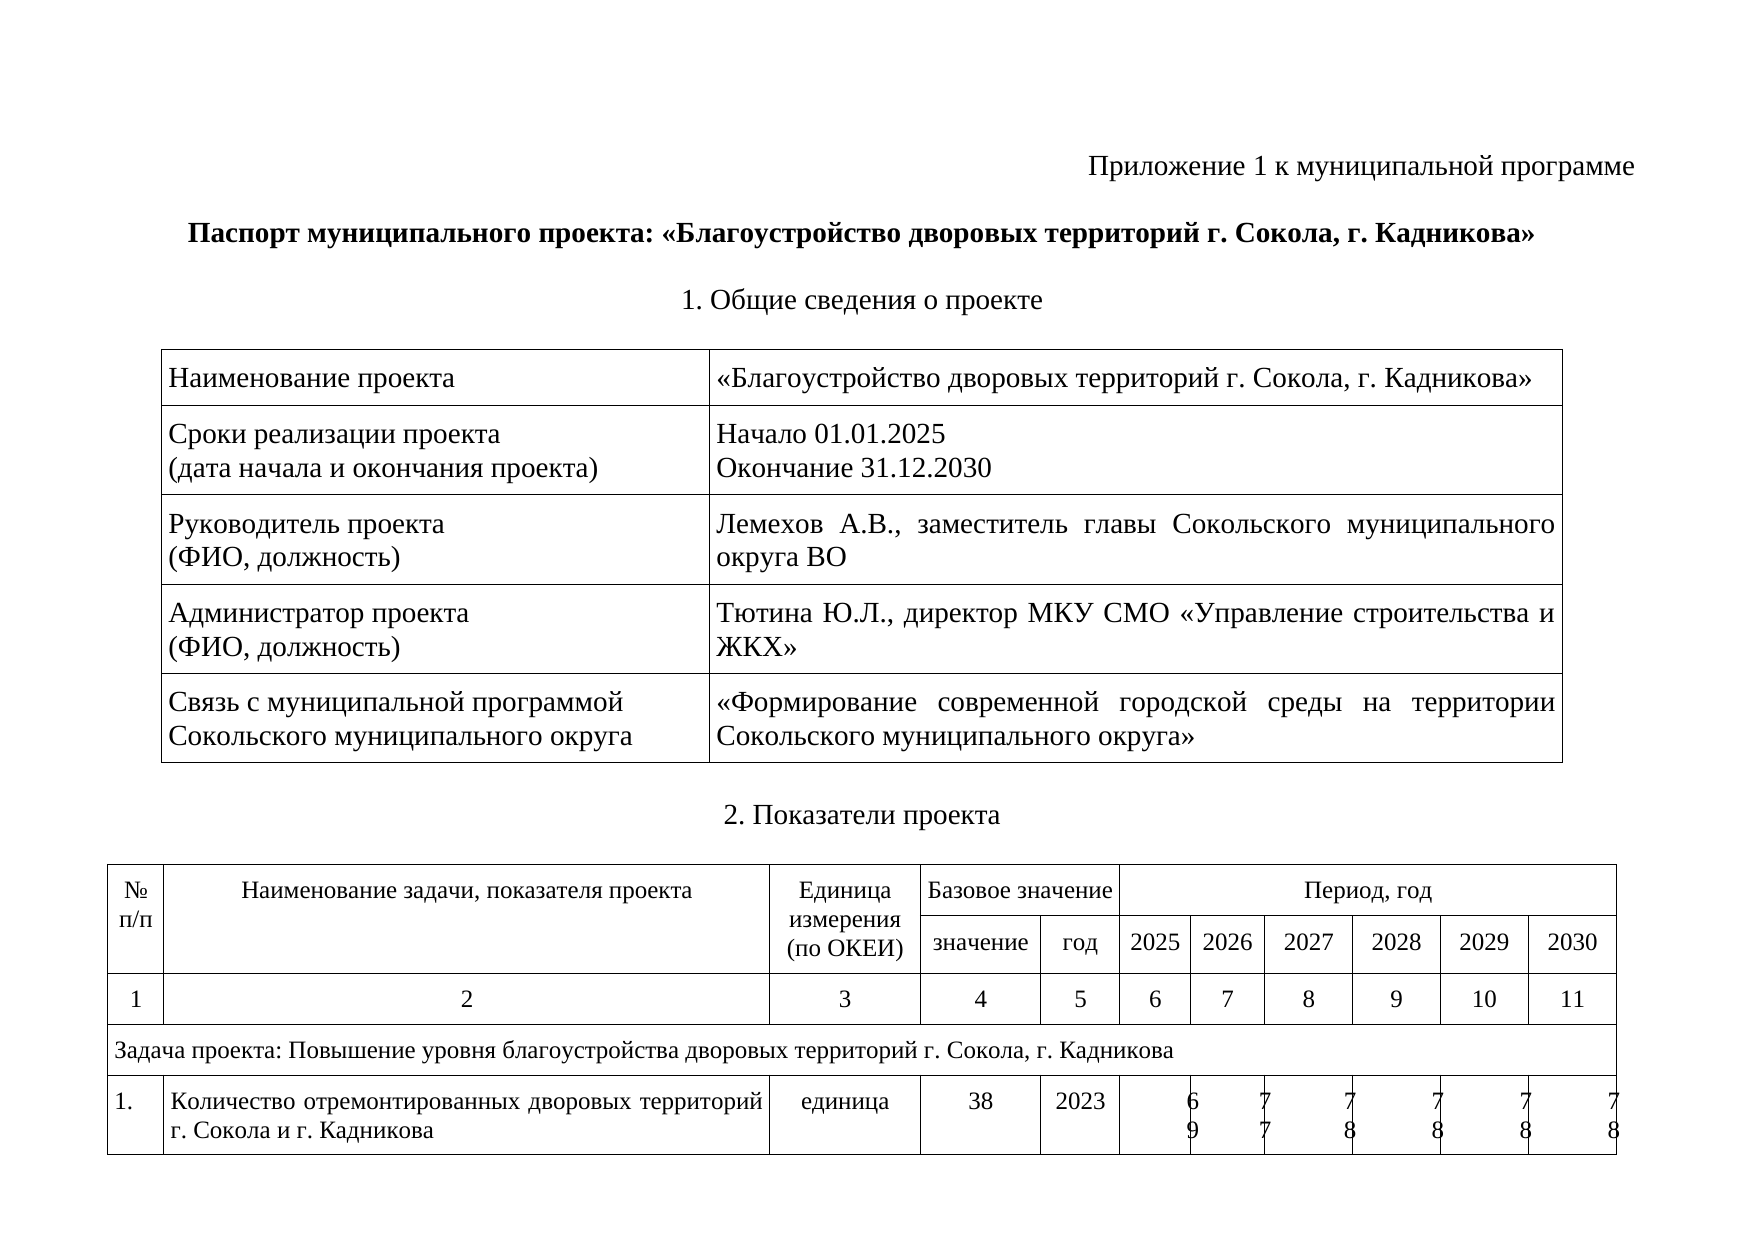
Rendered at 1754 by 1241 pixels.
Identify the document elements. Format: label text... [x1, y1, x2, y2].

table_header № п/п [108, 865, 163, 972]
table_cell Связь с муниципальной программой Сокольского муниципального округа [162, 674, 709, 762]
table_cell 2029 [1441, 916, 1528, 972]
table_header Период, год [1120, 865, 1616, 915]
table_cell значение [921, 916, 1040, 972]
table_cell 1. [108, 1076, 163, 1154]
table_cell 10 [1441, 974, 1528, 1023]
text Паспорт муниципального проекта: «Благоустройство дворовых территорий г. Сокола, г. Кадникова» [89, 215, 1635, 248]
table_cell 2030 [1529, 916, 1616, 972]
table_cell Начало 01.01.2025 Окончание 31.12.2030 [710, 406, 1562, 494]
table_cell 78 [1265, 1076, 1352, 1154]
table_cell 4 [921, 974, 1040, 1023]
table_cell 7 [1191, 974, 1264, 1023]
table_cell 69 [1120, 1076, 1190, 1154]
table_cell 2027 [1265, 916, 1352, 972]
table_cell 8 [1265, 974, 1352, 1023]
table_cell Руководитель проекта (ФИО, должность) [162, 495, 709, 583]
table_cell 2028 [1353, 916, 1440, 972]
table_cell 5 [1041, 974, 1119, 1023]
table_cell 2 [164, 974, 769, 1023]
table_cell 3 [770, 974, 920, 1023]
table_cell «Формирование современной городской среды на территории Сокольского муниципального округа» [710, 674, 1562, 762]
table_cell 78 [1353, 1076, 1440, 1154]
table_header Наименование проекта [162, 350, 709, 405]
table_cell единица [770, 1076, 920, 1154]
table_cell Лемехов А.В., заместитель главы Сокольского муниципального округа ВО [710, 495, 1562, 583]
table_cell 2025 [1120, 916, 1190, 972]
table_header Единица измерения (по ОКЕИ) [770, 865, 920, 972]
table_cell Задача проекта: Повышение уровня благоустройства дворовых территорий г. Сокола, г. Кадникова [108, 1025, 1616, 1074]
table_header «Благоустройство дворовых территорий г. Сокола, г. Кадникова» [710, 350, 1562, 405]
table_header Наименование задачи, показателя проекта [164, 865, 769, 972]
table_cell 9 [1353, 974, 1440, 1023]
table_cell Тютина Ю.Л., директор МКУ СМО «Управление строительства и ЖКХ» [710, 585, 1562, 673]
table_cell 6 [1120, 974, 1190, 1023]
table_cell 38 [921, 1076, 1040, 1154]
table_cell 11 [1529, 974, 1616, 1023]
table_cell 2026 [1191, 916, 1264, 972]
table_cell Администратор проекта (ФИО, должность) [162, 585, 709, 673]
table_cell 1 [108, 974, 163, 1023]
table_cell 2023 [1041, 1076, 1119, 1154]
table_cell 77 [1191, 1076, 1264, 1154]
table_cell Сроки реализации проекта (дата начала и окончания проекта) [162, 406, 709, 494]
table_cell год [1041, 916, 1119, 972]
table_cell 78 [1529, 1076, 1616, 1154]
text 2. Показатели проекта [89, 797, 1635, 830]
table_cell Количество отремонтированных дворовых территорий г. Сокола и г. Кадникова [164, 1076, 769, 1154]
text 1. Общие сведения о проекте [89, 282, 1635, 315]
text Приложение 1 к муниципальной программе [89, 148, 1635, 181]
table_cell 78 [1441, 1076, 1528, 1154]
table_header Базовое значение [921, 865, 1119, 915]
